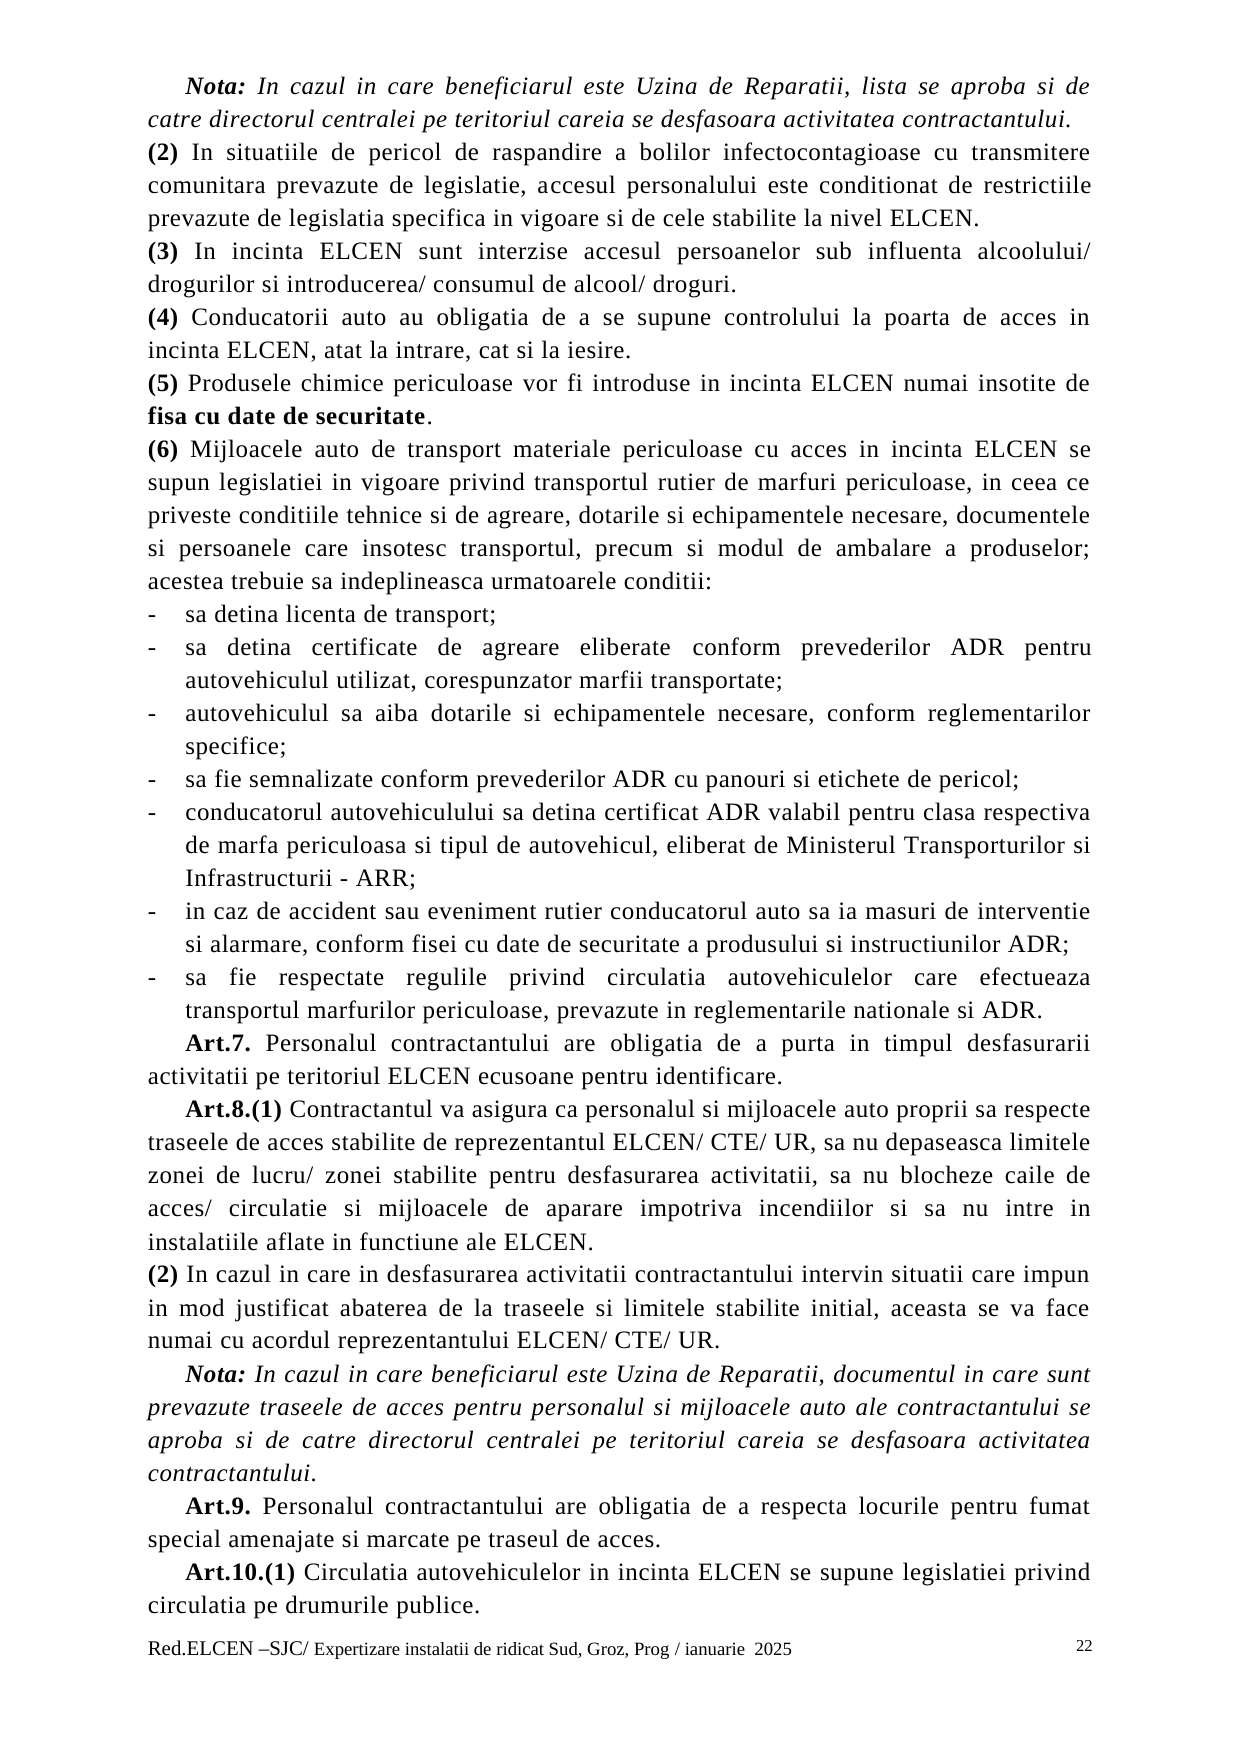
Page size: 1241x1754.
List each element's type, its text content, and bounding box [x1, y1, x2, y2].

text (5) Produsele chimice periculoase vor fi introduse in incinta ELCEN numai insotite de fisa cu date de securitate. [148, 368, 1092, 430]
text Nota: In cazul in care beneficiarul este Uzina de Reparatii, lista se aproba si de catre directorul centralei pe teritoriul careia se desfasoara activitatea contractantului. [148, 71, 1092, 133]
list conducatorul autovehiculului sa detina certificat ADR valabil pentru clasa respectiva de marfa periculoasa si tipul de autovehicul, eliberat de Ministerul Transporturilor si Infrastructurii - ARR; [148, 797, 1092, 892]
text Art.10.(1) Circulatia autovehiculelor in incinta ELCEN se supune legislatiei privind circulatia pe drumurile publice. [148, 1557, 1092, 1618]
text (4) Conducatorii auto au obligatia de a se supune controlului la poarta de acces in incinta ELCEN, atat la intrare, cat si la iesire. [148, 302, 1092, 364]
text Art.7. Personalul contractantului are obligatia de a purta in timpul desfasurarii activitatii pe teritoriul ELCEN ecusoane pentru identificare. [148, 1028, 1092, 1090]
list sa fie semnalizate conform prevederilor ADR cu panouri si etichete de pericol; [148, 764, 1092, 793]
list sa fie respectate regulile privind circulatia autovehiculelor care efectueaza transportul marfurilor periculoase, prevazute in reglementarile nationale si ADR. [148, 962, 1092, 1024]
text (2) In situatiile de pericol de raspandire a bolilor infectocontagioase cu transmitere comunitara prevazute de legislatie, accesul personalului este conditionat de restrictiile prevazute de legislatia specifica in vigoare si de cele stabilite la nivel ELCEN. [148, 137, 1092, 232]
text Art.8.(1) Contractantul va asigura ca personalul si mijloacele auto proprii sa respecte traseele de acces stabilite de reprezentantul ELCEN/ CTE/ UR, sa nu depaseasca limitele zonei de lucru/ zonei stabilite pentru desfasurarea activitatii, sa nu blocheze caile de acces/ circulatie si mijloacele de aparare impotriva incendiilor si sa nu intre in instalatiile aflate in functiune ale ELCEN. [148, 1094, 1092, 1255]
text (6) Mijloacele auto de transport materiale periculoase cu acces in incinta ELCEN se supun legislatiei in vigoare privind transportul rutier de marfuri periculoase, in ceea ce priveste conditiile tehnice si de agreare, dotarile si echipamentele necesare, documentele si persoanele care insotesc transportul, precum si modul de ambalare a produselor; acestea trebuie sa indeplineasca urmatoarele conditii: [148, 434, 1092, 595]
text Art.9. Personalul contractantului are obligatia de a respecta locurile pentru fumat special amenajate si marcate pe traseul de acces. [148, 1491, 1092, 1552]
text Nota: In cazul in care beneficiarul este Uzina de Reparatii, documentul in care sunt prevazute traseele de acces pentru personalul si mijloacele auto ale contractantului se aproba si de catre directorul centralei pe teritoriul careia se desfasoara activitatea contractantului. [148, 1359, 1092, 1486]
text (2) In cazul in care in desfasurarea activitatii contractantului intervin situatii care impun in mod justificat abaterea de la traseele si limitele stabilite initial, aceasta se va face numai cu acordul reprezentantului ELCEN/ CTE/ UR. [148, 1259, 1092, 1354]
list sa detina licenta de transport; [148, 599, 1092, 628]
list autovehiculul sa aiba dotarile si echipamentele necesare, conform reglementarilor specifice; [148, 698, 1092, 760]
list sa detina certificate de agreare eliberate conform prevederilor ADR pentru autovehiculul utilizat, corespunzator marfii transportate; [148, 632, 1092, 694]
text (3) In incinta ELCEN sunt interzise accesul persoanelor sub influenta alcoolului/ drogurilor si introducerea/ consumul de alcool/ droguri. [148, 236, 1092, 298]
list in caz de accident sau eveniment rutier conducatorul auto sa ia masuri de interventie si alarmare, conform fisei cu date de securitate a produsului si instructiunilor ADR; [148, 896, 1092, 958]
